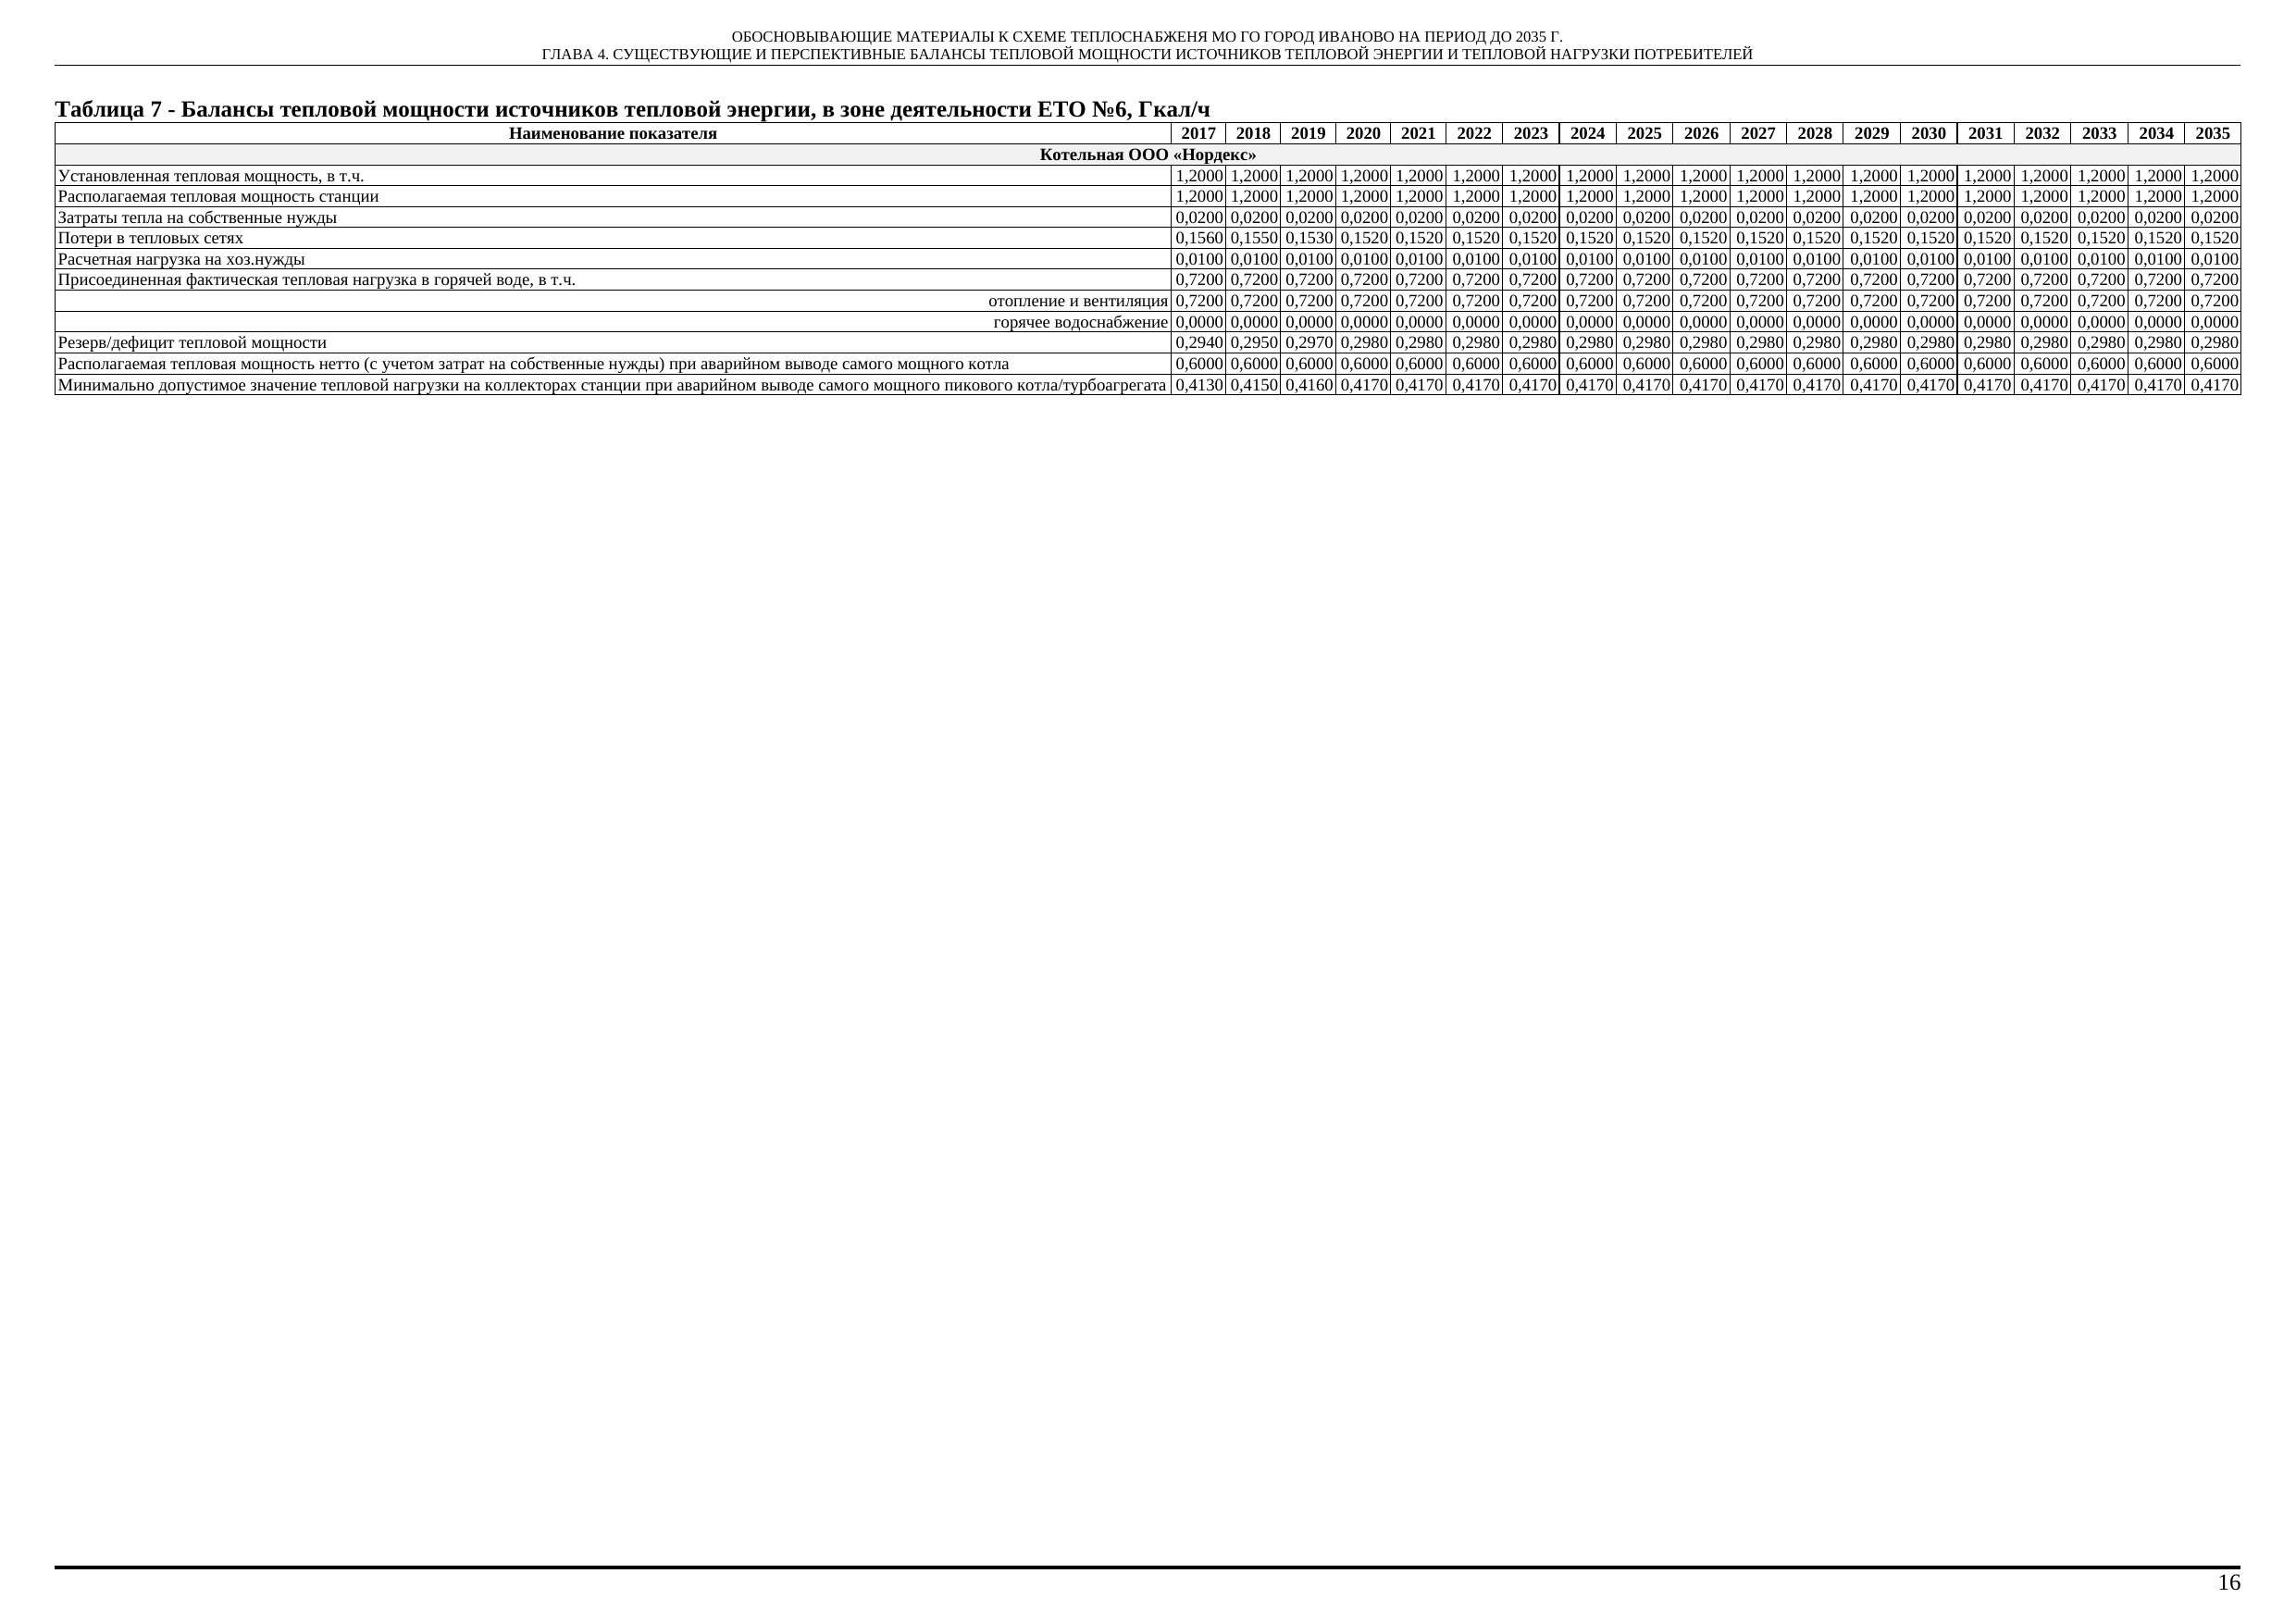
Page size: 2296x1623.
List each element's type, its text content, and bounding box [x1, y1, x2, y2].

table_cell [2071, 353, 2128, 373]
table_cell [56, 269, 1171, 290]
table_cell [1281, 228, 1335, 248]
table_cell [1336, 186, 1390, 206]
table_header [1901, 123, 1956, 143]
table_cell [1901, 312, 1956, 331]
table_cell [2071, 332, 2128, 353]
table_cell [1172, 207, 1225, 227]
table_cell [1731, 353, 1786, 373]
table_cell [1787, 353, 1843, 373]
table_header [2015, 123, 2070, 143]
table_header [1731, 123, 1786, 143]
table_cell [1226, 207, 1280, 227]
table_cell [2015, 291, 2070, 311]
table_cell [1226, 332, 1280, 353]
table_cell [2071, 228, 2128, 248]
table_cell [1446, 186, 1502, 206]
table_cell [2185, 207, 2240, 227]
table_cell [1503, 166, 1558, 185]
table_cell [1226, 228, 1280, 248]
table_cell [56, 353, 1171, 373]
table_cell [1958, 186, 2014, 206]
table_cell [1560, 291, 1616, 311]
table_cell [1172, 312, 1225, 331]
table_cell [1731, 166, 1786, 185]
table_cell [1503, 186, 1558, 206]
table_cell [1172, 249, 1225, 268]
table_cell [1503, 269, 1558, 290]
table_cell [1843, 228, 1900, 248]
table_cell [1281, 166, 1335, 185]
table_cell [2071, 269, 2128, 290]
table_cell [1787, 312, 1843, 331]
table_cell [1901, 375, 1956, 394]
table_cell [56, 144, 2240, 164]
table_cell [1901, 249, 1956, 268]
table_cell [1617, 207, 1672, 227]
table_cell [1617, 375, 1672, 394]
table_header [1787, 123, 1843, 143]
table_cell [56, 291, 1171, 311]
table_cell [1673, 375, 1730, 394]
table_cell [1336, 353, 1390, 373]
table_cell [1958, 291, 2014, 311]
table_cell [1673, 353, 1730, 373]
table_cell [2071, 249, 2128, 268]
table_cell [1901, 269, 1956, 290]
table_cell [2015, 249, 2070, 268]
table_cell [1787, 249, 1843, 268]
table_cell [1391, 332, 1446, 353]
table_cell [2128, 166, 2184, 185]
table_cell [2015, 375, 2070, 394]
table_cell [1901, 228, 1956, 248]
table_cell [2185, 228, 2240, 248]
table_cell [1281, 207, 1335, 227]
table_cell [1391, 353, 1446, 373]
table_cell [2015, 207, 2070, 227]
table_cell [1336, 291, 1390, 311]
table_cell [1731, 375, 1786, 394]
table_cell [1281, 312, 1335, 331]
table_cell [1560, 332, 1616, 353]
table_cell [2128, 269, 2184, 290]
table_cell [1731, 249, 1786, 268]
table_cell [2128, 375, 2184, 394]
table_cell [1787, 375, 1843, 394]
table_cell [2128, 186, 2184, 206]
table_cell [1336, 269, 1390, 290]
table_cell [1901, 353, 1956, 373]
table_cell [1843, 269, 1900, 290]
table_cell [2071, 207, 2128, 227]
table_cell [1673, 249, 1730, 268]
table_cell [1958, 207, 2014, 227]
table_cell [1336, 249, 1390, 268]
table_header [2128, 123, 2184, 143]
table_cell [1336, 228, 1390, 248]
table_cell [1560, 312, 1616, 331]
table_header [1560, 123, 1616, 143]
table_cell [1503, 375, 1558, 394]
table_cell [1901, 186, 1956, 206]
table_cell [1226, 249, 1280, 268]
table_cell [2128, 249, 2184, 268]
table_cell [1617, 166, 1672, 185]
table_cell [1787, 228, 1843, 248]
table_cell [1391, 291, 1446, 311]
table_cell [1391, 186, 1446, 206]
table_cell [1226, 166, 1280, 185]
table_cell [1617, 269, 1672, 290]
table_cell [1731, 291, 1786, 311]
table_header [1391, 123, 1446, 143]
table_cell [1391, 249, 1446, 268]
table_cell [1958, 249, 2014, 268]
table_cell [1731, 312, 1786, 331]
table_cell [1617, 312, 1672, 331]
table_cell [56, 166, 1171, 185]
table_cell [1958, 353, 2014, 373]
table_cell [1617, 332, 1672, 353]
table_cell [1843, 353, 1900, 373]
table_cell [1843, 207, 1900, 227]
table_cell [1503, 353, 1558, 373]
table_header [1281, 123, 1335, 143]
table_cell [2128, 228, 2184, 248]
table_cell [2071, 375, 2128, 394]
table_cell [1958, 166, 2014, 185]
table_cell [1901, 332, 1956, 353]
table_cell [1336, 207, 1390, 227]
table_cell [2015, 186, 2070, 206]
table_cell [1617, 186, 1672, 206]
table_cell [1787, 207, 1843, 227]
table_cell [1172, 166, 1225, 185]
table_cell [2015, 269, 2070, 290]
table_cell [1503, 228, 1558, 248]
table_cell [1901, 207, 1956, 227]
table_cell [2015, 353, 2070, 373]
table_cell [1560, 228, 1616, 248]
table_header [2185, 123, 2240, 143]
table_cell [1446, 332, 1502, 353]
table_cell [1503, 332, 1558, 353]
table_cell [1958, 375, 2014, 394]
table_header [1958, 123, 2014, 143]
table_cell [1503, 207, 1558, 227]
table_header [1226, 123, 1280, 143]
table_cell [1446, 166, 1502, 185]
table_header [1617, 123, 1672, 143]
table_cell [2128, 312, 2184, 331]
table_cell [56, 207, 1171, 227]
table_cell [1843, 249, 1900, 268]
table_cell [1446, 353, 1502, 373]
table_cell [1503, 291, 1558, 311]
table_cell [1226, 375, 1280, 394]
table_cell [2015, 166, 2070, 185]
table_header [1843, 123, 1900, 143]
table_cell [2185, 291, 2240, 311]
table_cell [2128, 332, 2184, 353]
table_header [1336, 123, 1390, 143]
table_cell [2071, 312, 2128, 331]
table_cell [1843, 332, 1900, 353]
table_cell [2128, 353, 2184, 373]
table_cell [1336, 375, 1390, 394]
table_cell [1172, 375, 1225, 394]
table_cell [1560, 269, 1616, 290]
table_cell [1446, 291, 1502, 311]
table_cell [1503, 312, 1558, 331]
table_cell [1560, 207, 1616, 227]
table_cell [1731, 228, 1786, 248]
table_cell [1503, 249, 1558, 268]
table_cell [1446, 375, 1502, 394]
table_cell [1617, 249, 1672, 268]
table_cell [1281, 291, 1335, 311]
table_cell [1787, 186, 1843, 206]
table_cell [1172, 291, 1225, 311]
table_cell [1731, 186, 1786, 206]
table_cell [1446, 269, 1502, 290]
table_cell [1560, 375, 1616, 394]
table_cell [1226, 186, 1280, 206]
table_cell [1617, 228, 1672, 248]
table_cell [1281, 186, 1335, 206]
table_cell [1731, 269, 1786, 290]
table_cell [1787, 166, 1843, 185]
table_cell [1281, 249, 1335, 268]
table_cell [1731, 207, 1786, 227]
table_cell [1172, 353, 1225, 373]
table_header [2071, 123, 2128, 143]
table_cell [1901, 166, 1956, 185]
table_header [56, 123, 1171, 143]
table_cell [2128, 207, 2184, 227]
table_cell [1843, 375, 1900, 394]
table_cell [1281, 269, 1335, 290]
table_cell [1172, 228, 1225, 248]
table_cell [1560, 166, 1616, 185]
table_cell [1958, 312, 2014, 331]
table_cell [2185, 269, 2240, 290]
text Таблица 7 - Балансы тепловой мощности источников тепловой энергии, в зоне деятельности ЕТО №6, Гкал/ч [55, 95, 2240, 122]
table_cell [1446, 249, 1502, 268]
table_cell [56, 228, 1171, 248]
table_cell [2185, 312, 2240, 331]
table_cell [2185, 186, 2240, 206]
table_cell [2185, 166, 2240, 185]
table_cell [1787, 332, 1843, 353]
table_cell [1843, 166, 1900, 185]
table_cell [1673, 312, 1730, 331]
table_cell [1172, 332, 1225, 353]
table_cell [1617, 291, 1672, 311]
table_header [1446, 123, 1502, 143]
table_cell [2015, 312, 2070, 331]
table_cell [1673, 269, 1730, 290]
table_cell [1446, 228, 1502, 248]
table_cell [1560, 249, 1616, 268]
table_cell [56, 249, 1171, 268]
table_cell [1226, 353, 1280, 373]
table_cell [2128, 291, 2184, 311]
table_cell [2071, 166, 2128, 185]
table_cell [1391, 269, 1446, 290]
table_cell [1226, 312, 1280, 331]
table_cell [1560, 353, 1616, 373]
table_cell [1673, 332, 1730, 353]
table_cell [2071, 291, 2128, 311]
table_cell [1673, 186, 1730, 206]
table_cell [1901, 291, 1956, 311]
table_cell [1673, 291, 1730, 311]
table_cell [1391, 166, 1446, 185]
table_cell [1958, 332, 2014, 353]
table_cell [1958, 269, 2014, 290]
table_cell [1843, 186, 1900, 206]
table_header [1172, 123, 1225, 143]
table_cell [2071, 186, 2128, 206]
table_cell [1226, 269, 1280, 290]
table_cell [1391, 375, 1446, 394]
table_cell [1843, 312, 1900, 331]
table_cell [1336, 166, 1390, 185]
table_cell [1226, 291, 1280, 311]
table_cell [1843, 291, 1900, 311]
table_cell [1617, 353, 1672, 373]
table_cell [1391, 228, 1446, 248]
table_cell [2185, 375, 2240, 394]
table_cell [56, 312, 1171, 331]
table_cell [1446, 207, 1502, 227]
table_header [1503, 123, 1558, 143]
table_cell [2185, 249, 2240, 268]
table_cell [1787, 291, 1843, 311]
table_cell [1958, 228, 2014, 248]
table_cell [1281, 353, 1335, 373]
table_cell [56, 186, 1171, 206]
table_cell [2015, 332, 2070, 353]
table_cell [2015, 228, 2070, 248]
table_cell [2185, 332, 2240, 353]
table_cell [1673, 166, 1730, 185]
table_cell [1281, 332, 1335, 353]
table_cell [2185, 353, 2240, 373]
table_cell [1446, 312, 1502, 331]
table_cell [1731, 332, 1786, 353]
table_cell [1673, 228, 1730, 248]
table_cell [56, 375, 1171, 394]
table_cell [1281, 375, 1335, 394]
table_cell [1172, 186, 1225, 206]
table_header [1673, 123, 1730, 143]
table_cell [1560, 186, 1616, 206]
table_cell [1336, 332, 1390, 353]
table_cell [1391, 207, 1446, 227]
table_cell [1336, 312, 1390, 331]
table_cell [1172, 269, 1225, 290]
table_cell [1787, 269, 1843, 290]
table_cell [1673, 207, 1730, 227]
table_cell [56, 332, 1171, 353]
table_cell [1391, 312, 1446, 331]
